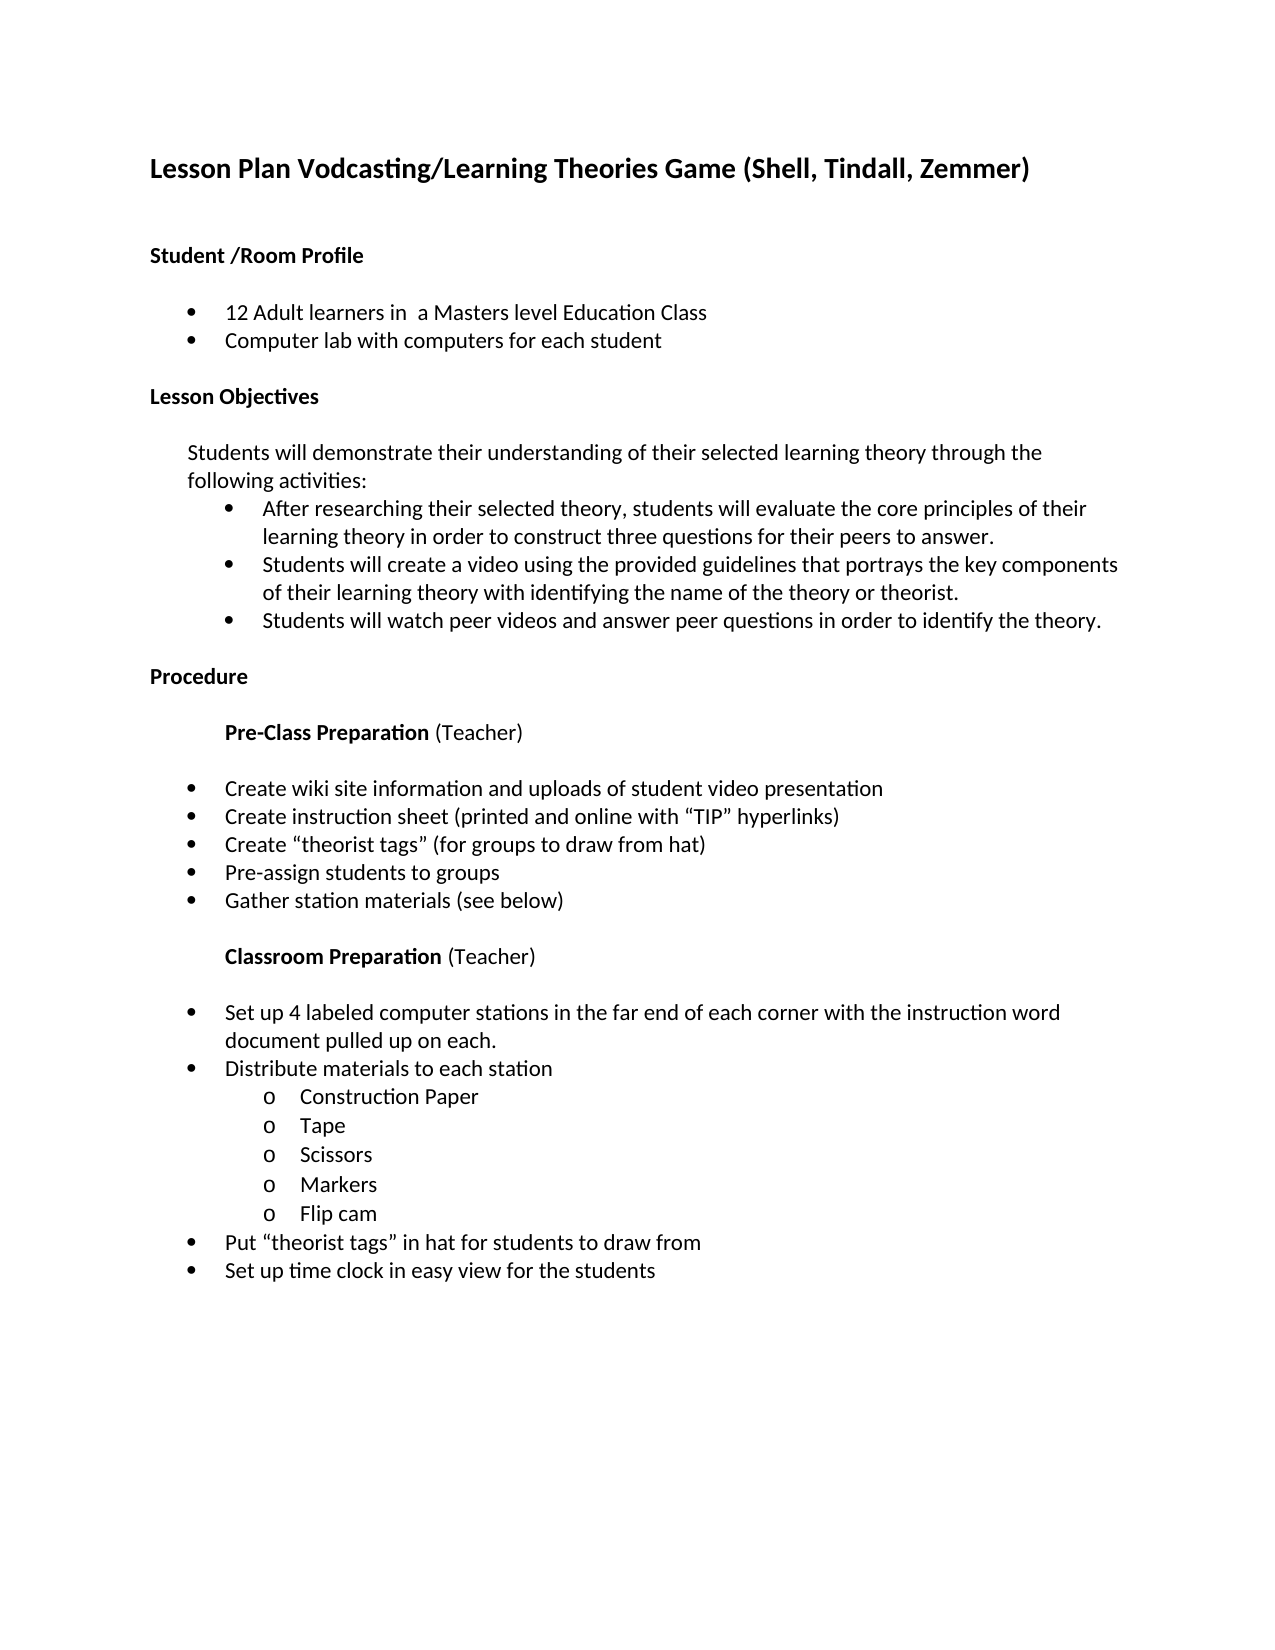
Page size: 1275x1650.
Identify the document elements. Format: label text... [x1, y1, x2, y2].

list Create “theorist tags” (for groups to draw from hat) [187, 830, 1125, 858]
text Students will demonstrate their understanding of their selected learning theory through the following activities: [187, 438, 1125, 494]
list Distribute materials to each station [187, 1054, 1125, 1082]
text Lesson Plan Vodcasting/Learning Theories Game (Shell, Tindall, Zemmer) [150, 150, 1125, 186]
list Flip cam [262, 1199, 1125, 1228]
list Set up 4 labeled computer stations in the far end of each corner with the instruction word document pulled up on each. [187, 998, 1125, 1054]
list Tape [262, 1111, 1125, 1141]
list Computer lab with computers for each student [187, 326, 1125, 354]
list Scissors [262, 1141, 1125, 1170]
text Lesson Objectives [150, 382, 1125, 410]
list Create wiki site information and uploads of student video presentation [187, 774, 1125, 802]
list Create instruction sheet (printed and online with “TIP” hyperlinks) [187, 802, 1125, 830]
list 12 Adult learners in a Masters level Education Class [187, 298, 1125, 326]
list Students will watch peer videos and answer peer questions in order to identify the theory. [225, 606, 1125, 634]
text Student /Room Profile [150, 242, 1125, 270]
list Students will create a video using the provided guidelines that portrays the key components of their learning theory with identifying the name of the theory or theorist. [225, 550, 1125, 606]
list Pre-assign students to groups [187, 858, 1125, 886]
list Markers [262, 1170, 1125, 1199]
text Pre-Class Preparation (Teacher) [150, 718, 1125, 746]
list After researching their selected theory, students will evaluate the core principles of their learning theory in order to construct three questions for their peers to answer. [225, 494, 1125, 550]
list Set up time clock in easy view for the students [187, 1256, 1125, 1284]
list Construction Paper [262, 1082, 1125, 1111]
list Gather station materials (see below) [187, 886, 1125, 914]
list Put “theorist tags” in hat for students to draw from [187, 1228, 1125, 1256]
text Classroom Preparation (Teacher) [150, 942, 1125, 970]
text Procedure [150, 662, 1125, 690]
